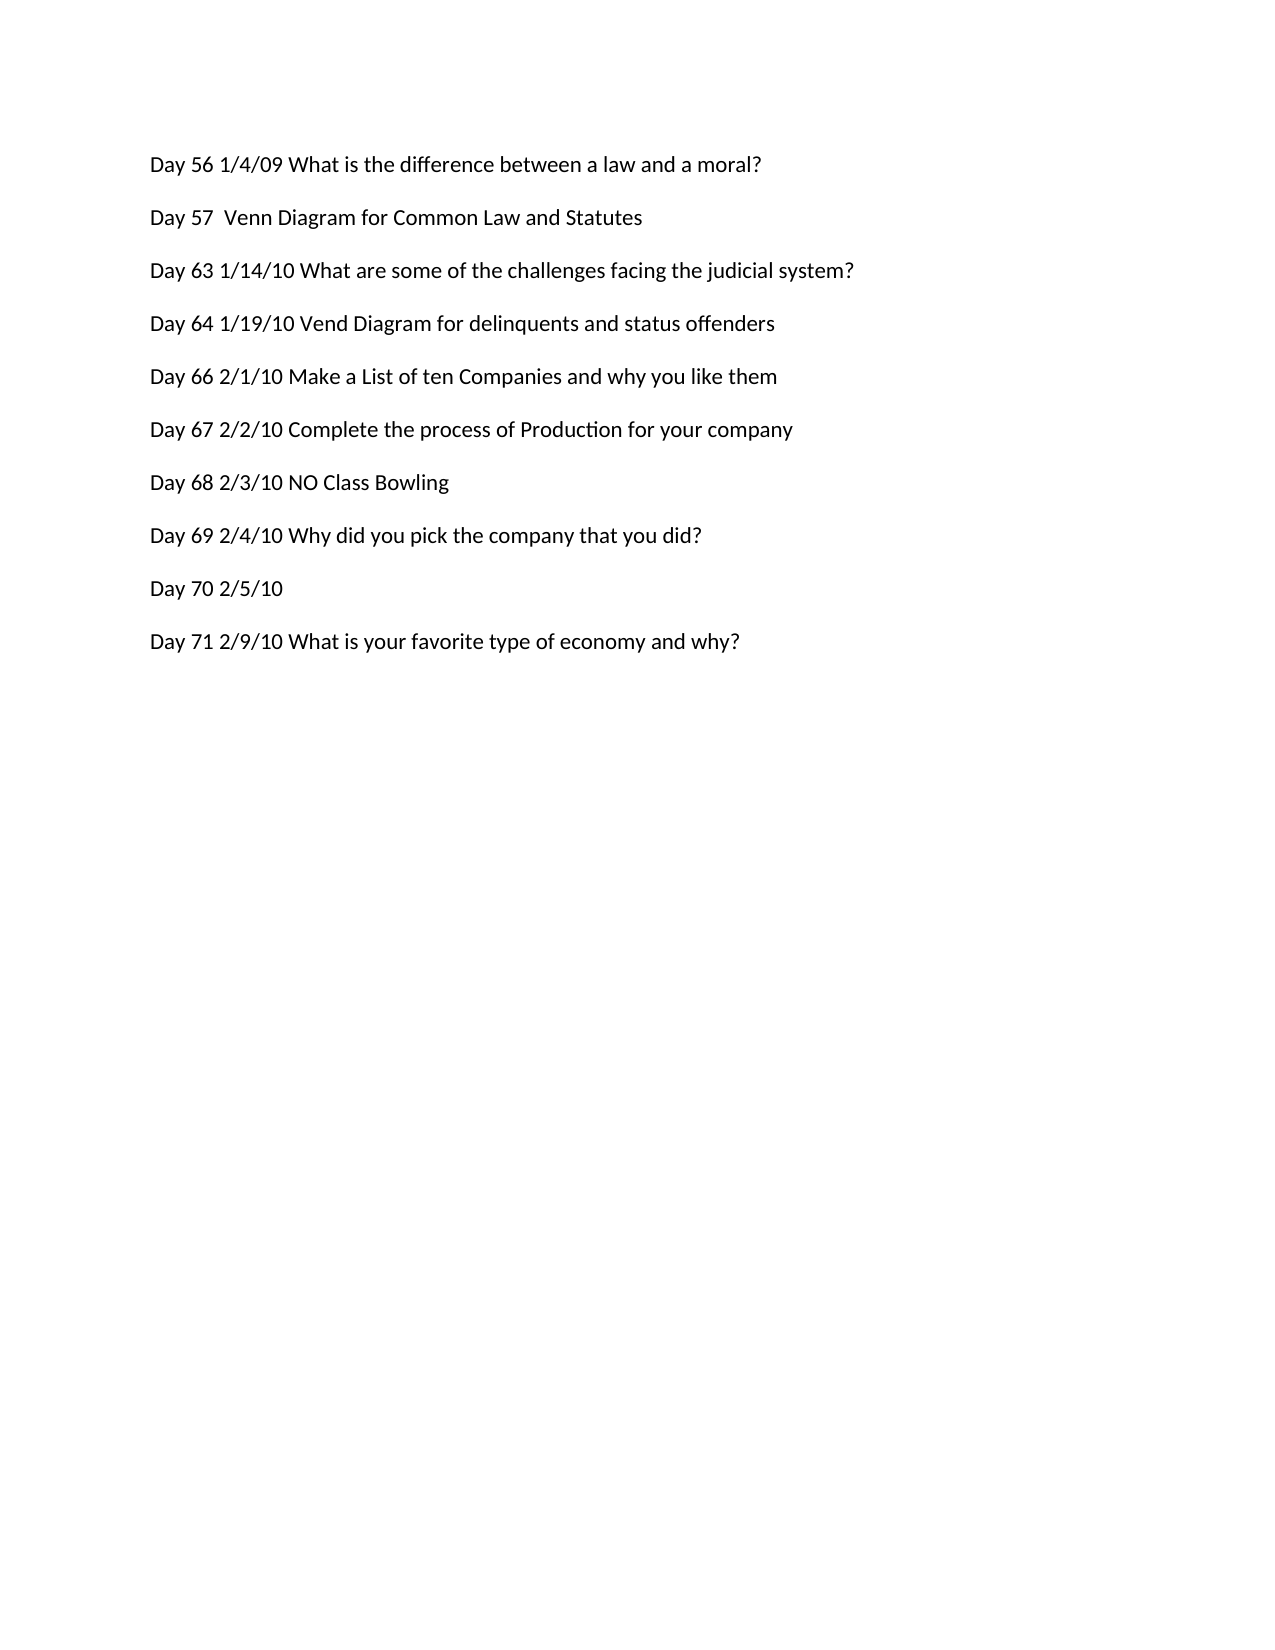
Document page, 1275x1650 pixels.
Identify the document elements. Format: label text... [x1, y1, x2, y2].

text Day 57 Venn Diagram for Common Law and Statutes [150, 203, 1125, 231]
text Day 64 1/19/10 Vend Diagram for delinquents and status offenders [150, 309, 1125, 337]
text Day 66 2/1/10 Make a List of ten Companies and why you like them [150, 362, 1125, 390]
text Day 67 2/2/10 Complete the process of Production for your company [150, 415, 1125, 443]
text Day 63 1/14/10 What are some of the challenges facing the judicial system? [150, 256, 1125, 284]
text Day 71 2/9/10 What is your favorite type of economy and why? [150, 627, 1125, 655]
text Day 56 1/4/09 What is the difference between a law and a moral? [150, 150, 1125, 178]
text Day 70 2/5/10 [150, 574, 1125, 602]
text Day 69 2/4/10 Why did you pick the company that you did? [150, 521, 1125, 549]
text Day 68 2/3/10 NO Class Bowling [150, 468, 1125, 496]
